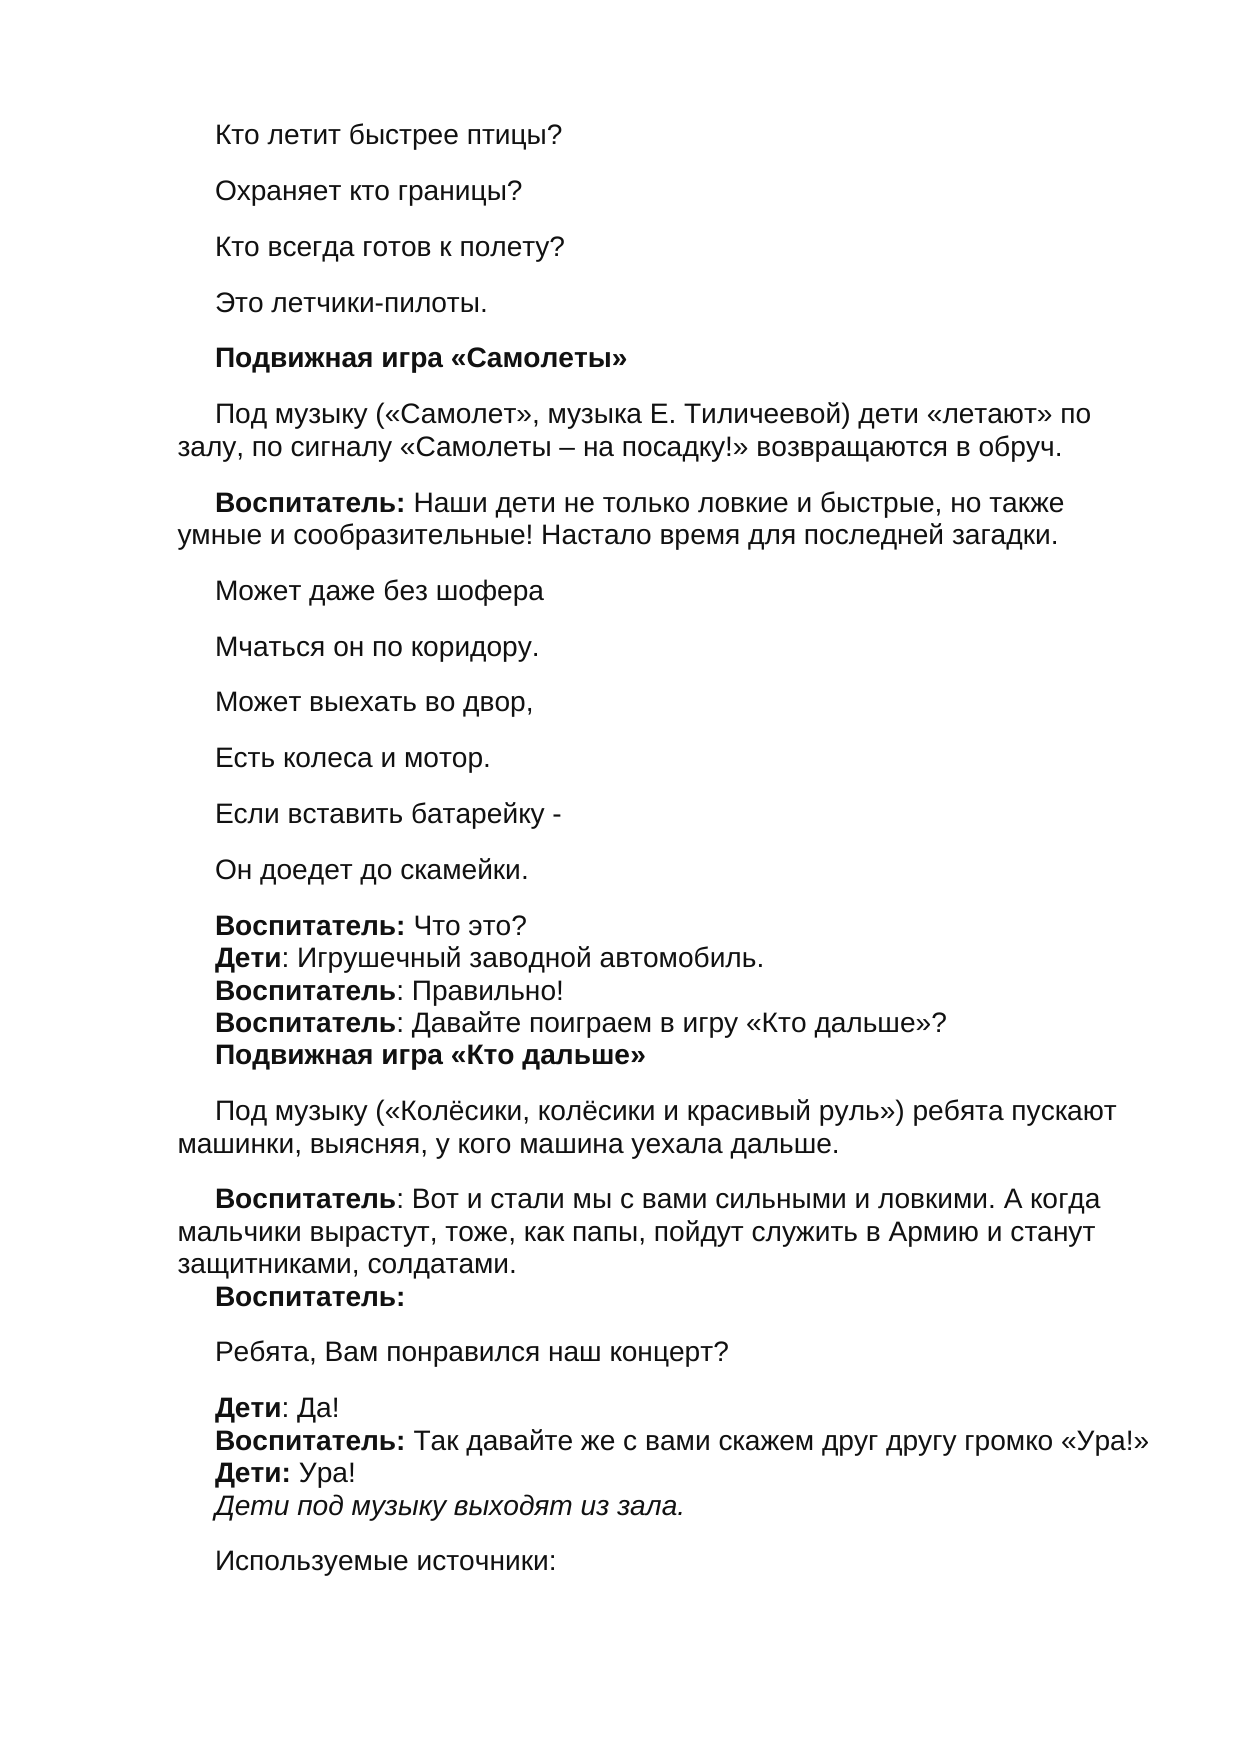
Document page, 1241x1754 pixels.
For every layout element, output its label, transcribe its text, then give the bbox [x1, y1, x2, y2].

text Используемые источники: [177, 1544, 1152, 1577]
text Охраняет кто границы? [177, 174, 1152, 206]
text Он доедет до скамейки. [177, 853, 1152, 885]
text Воспитатель: [177, 1279, 1152, 1312]
text Воспитатель: Что это? [177, 909, 1152, 941]
text Если вставить батарейку - [177, 797, 1152, 829]
text Воспитатель: Вот и стали мы с вами сильными и ловкими. А когда мальчики вырастут, тоже, как папы, пойдут служить в Армию и станут защитниками, солдатами. [177, 1182, 1152, 1279]
text Под музыку («Колёсики, колёсики и красивый руль») ребята пускают машинки, выясняя, у кого машина уехала дальше. [177, 1094, 1152, 1159]
text Дети: Да! [177, 1391, 1152, 1424]
text Кто летит быстрее птицы? [177, 118, 1152, 151]
text Под музыку («Самолет», музыка Е. Тиличеевой) дети «летают» по залу, по сигналу «Самолеты – на посадку!» возвращаются в обруч. [177, 397, 1152, 462]
text Дети под музыку выходят из зала. [177, 1488, 1152, 1521]
text Есть колеса и мотор. [177, 741, 1152, 774]
text Может даже без шофера [177, 574, 1152, 606]
text Подвижная игра «Кто дальше» [177, 1038, 1152, 1071]
text Может выехать во двор, [177, 685, 1152, 718]
text Ребята, Вам понравился наш концерт? [177, 1335, 1152, 1368]
text Это летчики-пилоты. [177, 286, 1152, 318]
text Воспитатель: Правильно! [177, 973, 1152, 1006]
text Дети: Игрушечный заводной автомобиль. [177, 941, 1152, 973]
text Подвижная игра «Самолеты» [177, 341, 1152, 374]
text Воспитатель: Давайте поиграем в игру «Кто дальше»? [177, 1006, 1152, 1038]
text Кто всегда готов к полету? [177, 230, 1152, 262]
text Воспитатель: Так давайте же с вами скажем друг другу громко «Ура!» [177, 1424, 1152, 1456]
text Мчаться он по коридору. [177, 629, 1152, 662]
text Дети: Ура! [177, 1456, 1152, 1488]
text Воспитатель: Наши дети не только ловкие и быстрые, но также умные и сообразительные! Настало время для последней загадки. [177, 486, 1152, 550]
